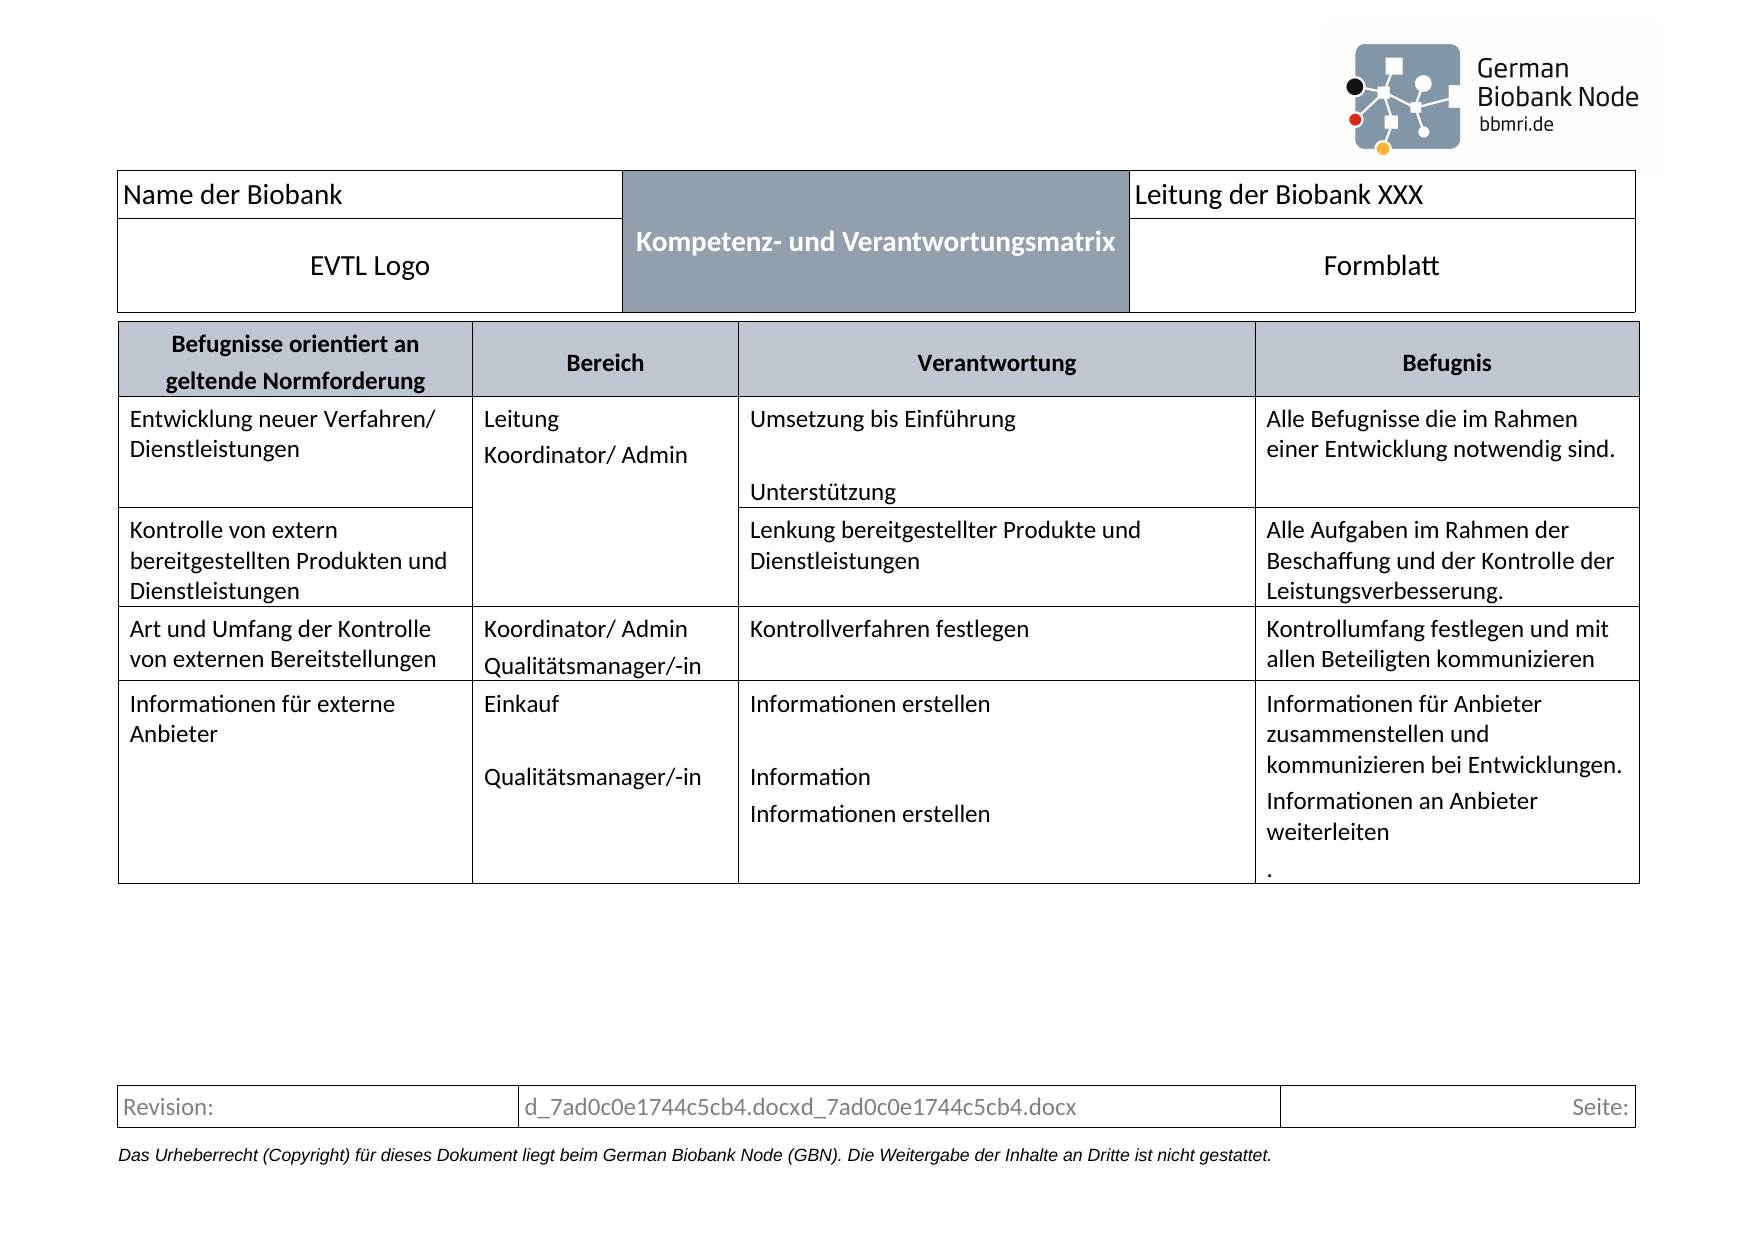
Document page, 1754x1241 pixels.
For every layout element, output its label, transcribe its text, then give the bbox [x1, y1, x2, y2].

table_cell Informationen erstellen Information Informationen erstellen [739, 681, 1255, 883]
table_cell Lenkung bereitgestellter Produkte und Dienstleistungen [739, 508, 1255, 606]
table_cell Kontrolle von extern bereitgestellten Produkten und Dienstleistungen [119, 508, 472, 606]
table_cell Informationen für externe Anbieter [119, 681, 472, 883]
table_cell Informationen für Anbieter zusammenstellen und kommunizieren bei Entwicklungen. Informationen an Anbieter weiterleiten . [1256, 681, 1639, 883]
table_header Befugnis [1256, 322, 1639, 396]
table_header Verantwortung [739, 322, 1255, 396]
table_cell Entwicklung neuer Verfahren/ Dienstleistungen [119, 397, 472, 507]
picture [1325, 22, 1661, 174]
table_cell Leitung Koordinator/ Admin [473, 397, 738, 606]
table_header Bereich [473, 322, 738, 396]
table_cell Kontrollumfang festlegen und mit allen Beteiligten kommunizieren [1256, 607, 1639, 680]
table_cell Alle Befugnisse die im Rahmen einer Entwicklung notwendig sind. [1256, 397, 1639, 507]
table_cell Alle Aufgaben im Rahmen der Beschaffung und der Kontrolle der Leistungsverbesserung. [1256, 508, 1639, 606]
table_cell Einkauf Qualitätsmanager/-in [473, 681, 738, 883]
table_cell Art und Umfang der Kontrolle von externen Bereitstellungen [119, 607, 472, 680]
table_cell Kontrollverfahren festlegen [739, 607, 1255, 680]
table_cell Koordinator/ Admin Qualitätsmanager/-in [473, 607, 738, 680]
table_header Befugnisse orientiert an geltende Normforderung [119, 322, 472, 396]
table_cell Umsetzung bis Einführung Unterstützung [739, 397, 1255, 507]
